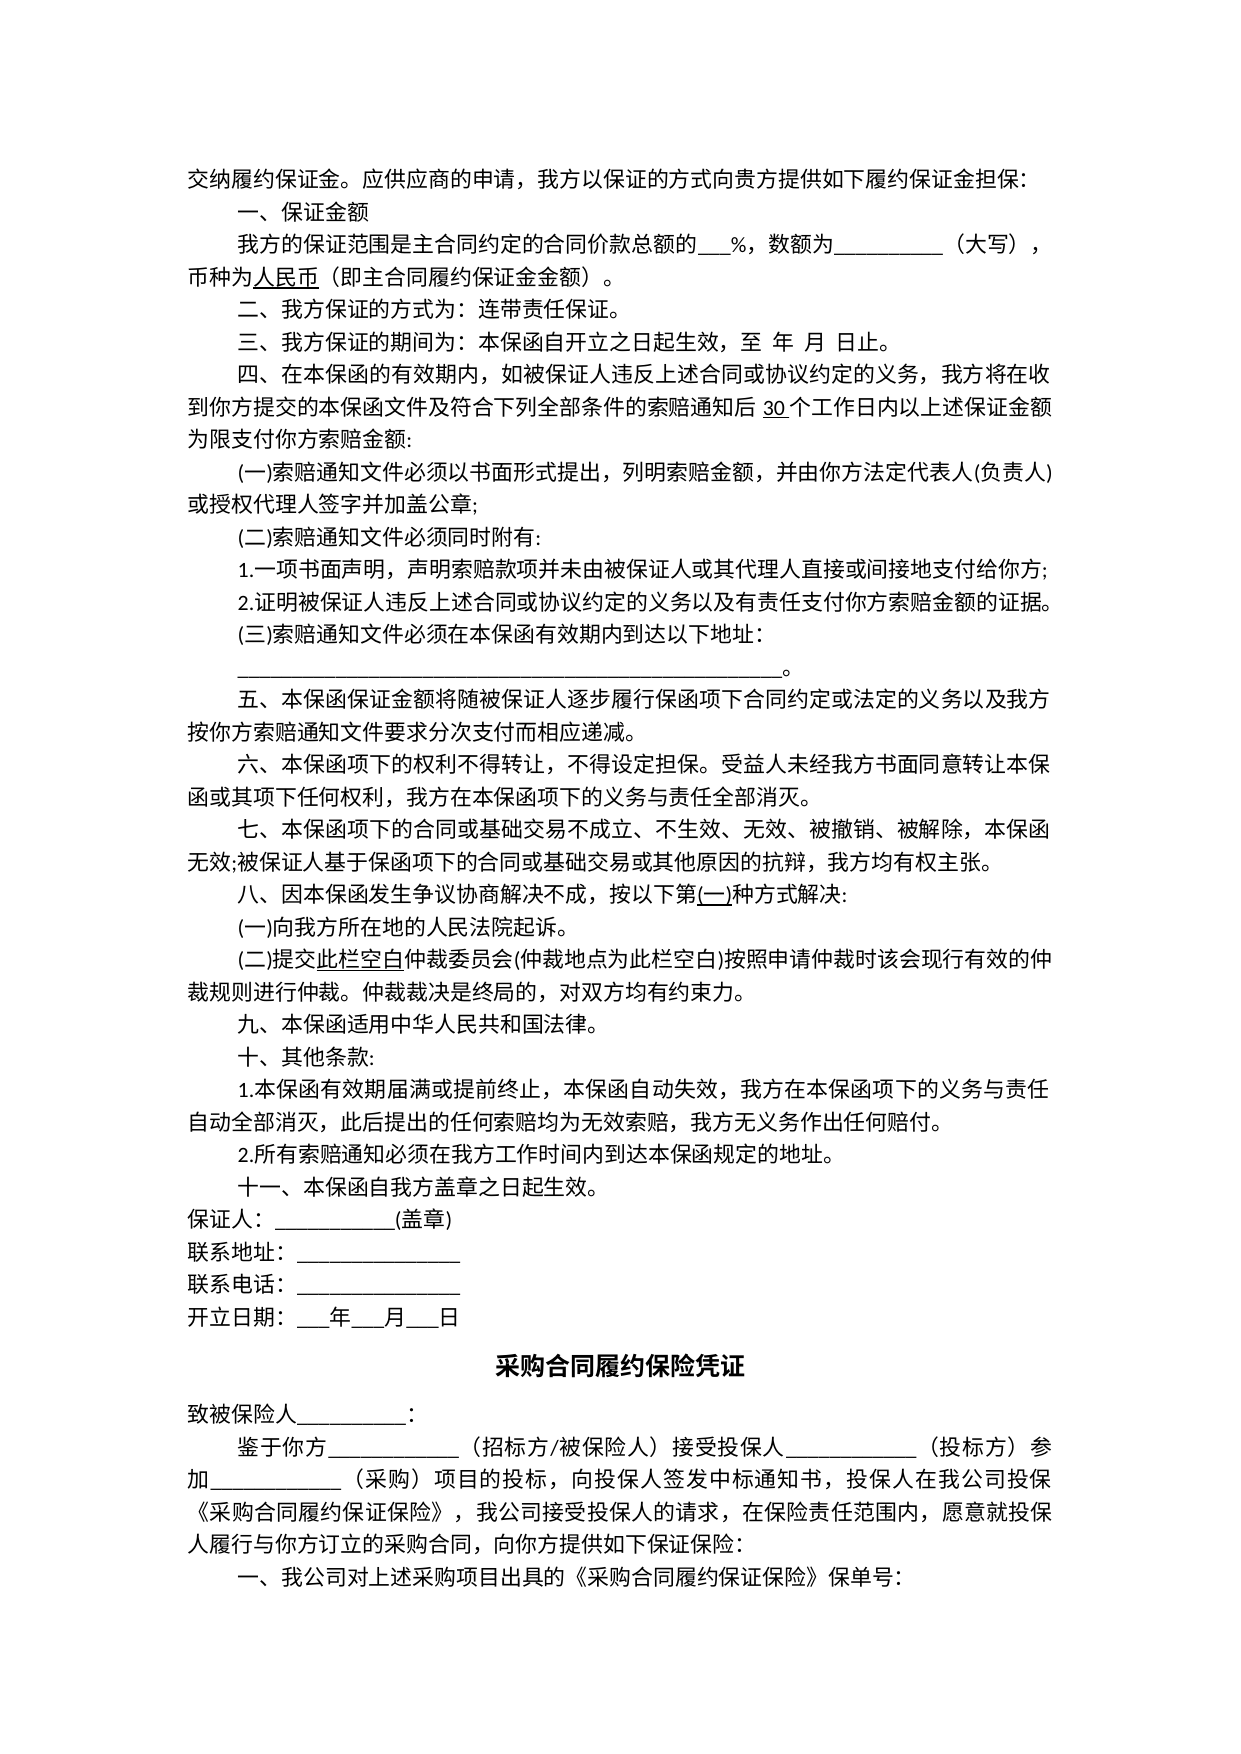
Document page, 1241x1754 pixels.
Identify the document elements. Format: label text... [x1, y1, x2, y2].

text 致被保险人__________： [187, 1397, 1053, 1429]
text 1.本保函有效期届满或提前终止，本保函自动失效，我方在本保函项下的义务与责任自动全部消灭，此后提出的任何索赔均为无效索赔，我方无义务作出任何赔付。 [187, 1072, 1053, 1137]
text 2.证明被保证人违反上述合同或协议约定的义务以及有责任支付你方索赔金额的证据。 [187, 584, 1053, 617]
text 三、我方保证的期间为：本保函自开立之日起生效，至 年 月 日止。 [187, 324, 1053, 357]
text 保证人：___________(盖章) [187, 1202, 1053, 1234]
text 六、本保函项下的权利不得转让，不得设定担保。受益人未经我方书面同意转让本保函或其项下任何权利，我方在本保函项下的义务与责任全部消灭。 [187, 747, 1053, 812]
text 九、本保函适用中华人民共和国法律。 [187, 1007, 1053, 1039]
text 二、我方保证的方式为：连带责任保证。 [187, 292, 1053, 324]
text 1.一项书面声明，声明索赔款项并未由被保证人或其代理人直接或间接地支付给你方; [187, 552, 1053, 584]
text 八、因本保函发生争议协商解决不成，按以下第(一)种方式解决: [187, 877, 1053, 909]
text 联系电话：_______________ [187, 1267, 1053, 1299]
text 采购合同履约保险凭证 [187, 1332, 1053, 1397]
text 十一、本保函自我方盖章之日起生效。 [187, 1169, 1053, 1202]
text 开立日期：___年___月___日 [187, 1299, 1053, 1332]
text 五、本保函保证金额将随被保证人逐步履行保函项下合同约定或法定的义务以及我方按你方索赔通知文件要求分次支付而相应递减。 [187, 682, 1053, 747]
text 2.所有索赔通知必须在我方工作时间内到达本保函规定的地址。 [187, 1137, 1053, 1169]
text (三)索赔通知文件必须在本保函有效期内到达以下地址： [187, 617, 1053, 649]
text 四、在本保函的有效期内，如被保证人违反上述合同或协议约定的义务，我方将在收到你方提交的本保函文件及符合下列全部条件的索赔通知后30个工作日内以上述保证金额为限支付你方索赔金额: [187, 357, 1053, 454]
text 我方的保证范围是主合同约定的合同价款总额的___%，数额为__________（大写），币种为人民币（即主合同履约保证金金额）。 [187, 227, 1053, 292]
text (一)向我方所在地的人民法院起诉。 [187, 909, 1053, 942]
text 十、其他条款: [187, 1039, 1053, 1072]
text __________________________________________________。 [187, 649, 1053, 682]
text 七、本保函项下的合同或基础交易不成立、不生效、无效、被撤销、被解除，本保函无效;被保证人基于保函项下的合同或基础交易或其他原因的抗辩，我方均有权主张。 [187, 812, 1053, 877]
text 鉴于你方____________（招标方/被保险人）接受投保人____________（投标方）参加____________（采购）项目的投标，向投保人签发中标通知书，投保人在我公司投保《采购合同履约保证保险》，我公司接受投保人的请求，在保险责任范围内，愿意就投保人履行与你方订立的采购合同，向你方提供如下保证保险： [187, 1429, 1053, 1559]
text (二)提交此栏空白仲裁委员会(仲裁地点为此栏空白)按照申请仲裁时该会现行有效的仲裁规则进行仲裁。仲裁裁决是终局的，对双方均有约束力。 [187, 942, 1053, 1007]
text 联系地址：_______________ [187, 1234, 1053, 1267]
text (一)索赔通知文件必须以书面形式提出，列明索赔金额，并由你方法定代表人(负责人)或授权代理人签字并加盖公章; [187, 454, 1053, 519]
text 一、我公司对上述采购项目出具的《采购合同履约保证保险》保单号： [187, 1559, 1053, 1592]
text 一、保证金额 [187, 194, 1053, 227]
text (二)索赔通知文件必须同时附有: [187, 519, 1053, 552]
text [187, 162, 1053, 194]
